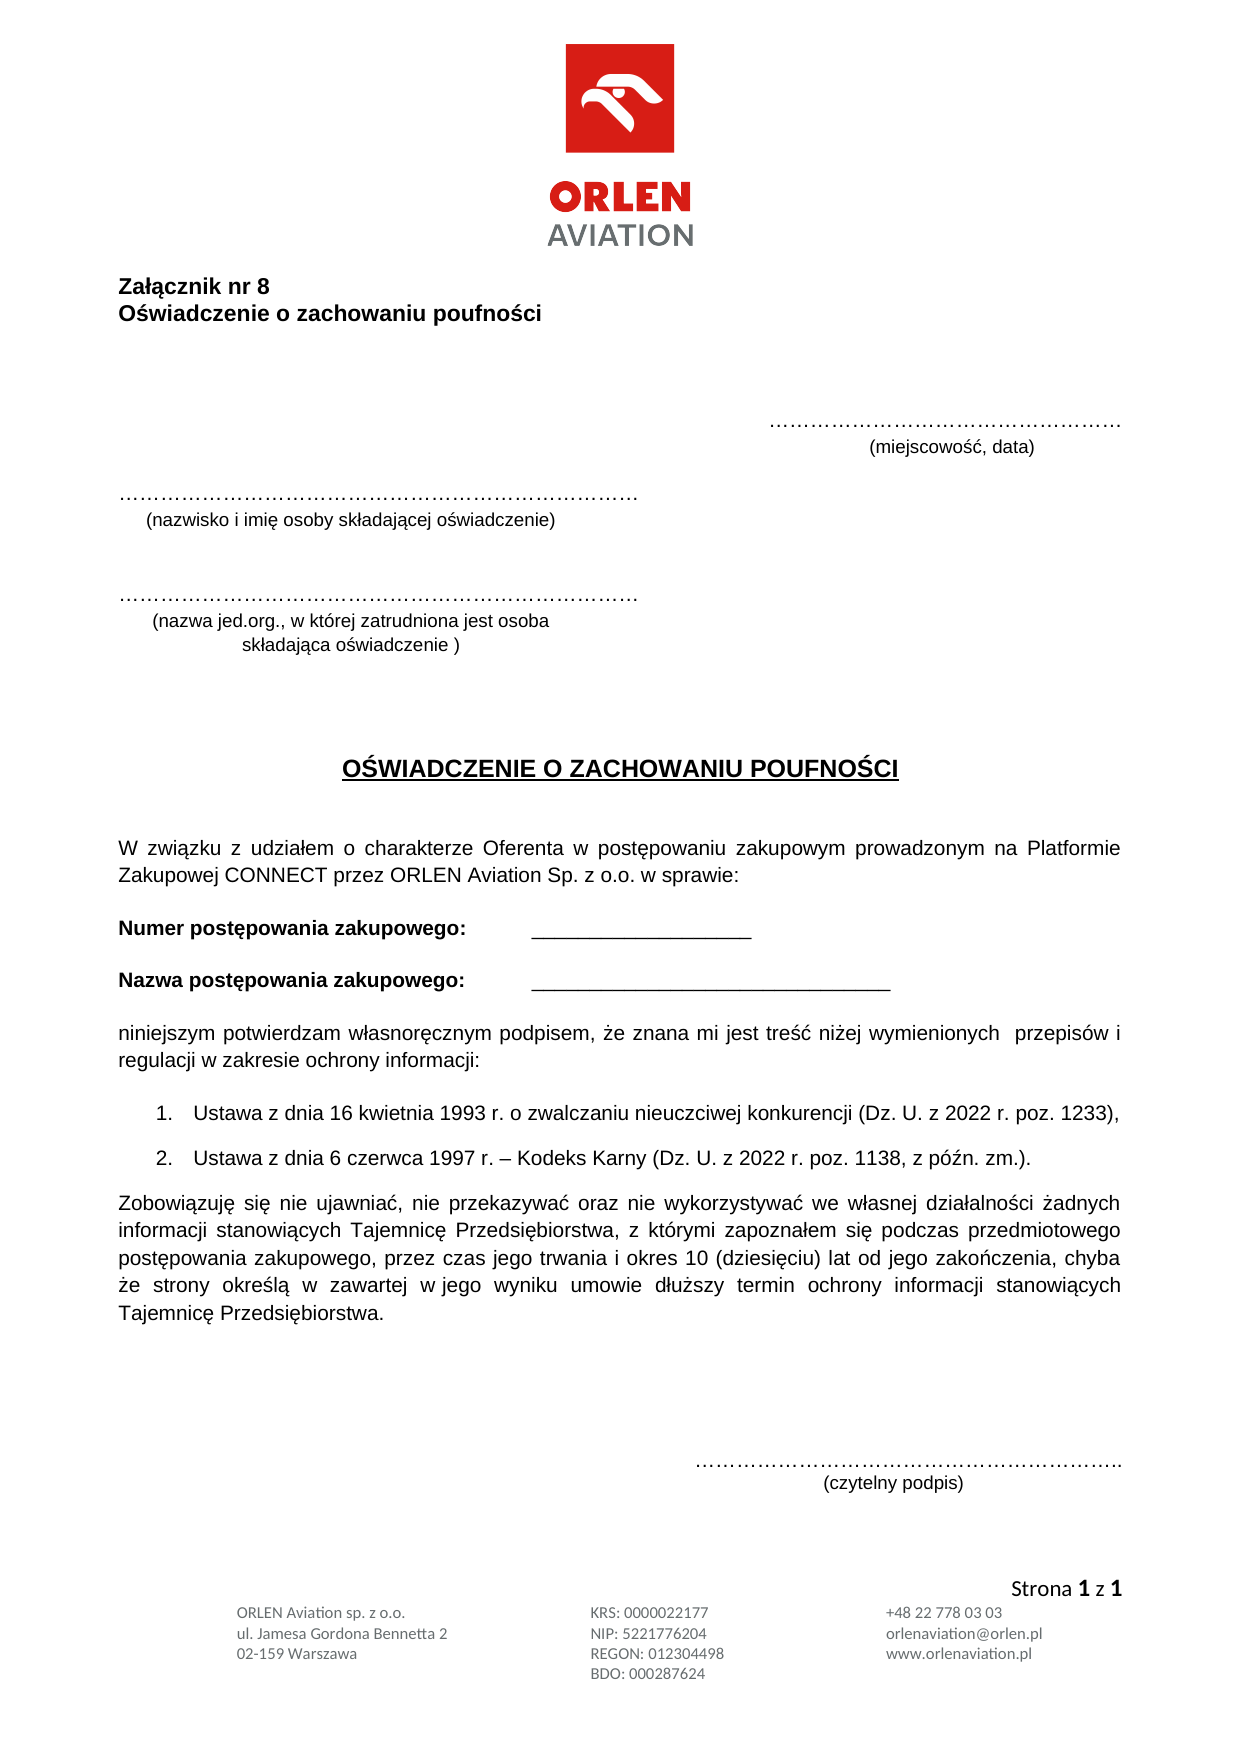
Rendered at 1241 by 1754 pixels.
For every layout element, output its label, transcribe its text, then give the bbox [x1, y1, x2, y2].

text (miejscowość, data) [708, 436, 1122, 457]
picture [547, 44, 693, 246]
text Załącznik nr 8 [118, 273, 1122, 299]
list Ustawa z dnia 16 kwietnia 1993 r. o zwalczaniu nieuczciwej konkurencji (Dz. U. z 2022 r. poz. 1233), [156, 1101, 1122, 1125]
text ………………………………………………………………… [118, 481, 1122, 505]
text Zobowiązuję się nie ujawniać, nie przekazywać oraz nie wykorzystywać we własnej działalności żadnych informacji stanowiących Tajemnicę Przedsiębiorstwa, z którymi zapoznałem się podczas przedmiotowego postępowania zakupowego, przez czas jego trwania i okres 10 (dziesięciu) lat od jego zakończenia, chyba że strony określą w zawartej w jego wyniku umowie dłuższy termin ochrony informacji stanowiących Tajemnicę Przedsiębiorstwa. [118, 1190, 1122, 1324]
text (nazwa jed.org., w której zatrudniona jest osoba składająca oświadczenie ) [118, 609, 583, 656]
text …………………………………………………….. [118, 1448, 1122, 1472]
text (czytelny podpis) [634, 1472, 1122, 1493]
text W związku z udziałem o charakterze Oferenta w postępowaniu zakupowym prowadzonym na Platformie Zakupowej CONNECT przez ORLEN Aviation Sp. z o.o. w sprawie: [118, 836, 1122, 887]
text (nazwisko i imię osoby składającej oświadczenie) [118, 509, 583, 530]
text Numer postępowania zakupowego: ___________________ [118, 916, 1122, 940]
text ………………………………………………………………… [118, 582, 1122, 606]
text Oświadczenie o zachowaniu poufności [118, 299, 1122, 326]
text Nazwa postępowania zakupowego: _______________________________ [118, 968, 1122, 992]
list Ustawa z dnia 6 czerwca 1997 r. – Kodeks Karny (Dz. U. z 2022 r. poz. 1138, z późn. zm.). [156, 1146, 1122, 1169]
text …………………………………………… [118, 408, 1122, 432]
text OŚWIADCZENIE O ZACHOWANIU POUFNOŚCI [118, 754, 1122, 783]
text niniejszym potwierdzam własnoręcznym podpisem, że znana mi jest treść niżej wymienionych przepisów i regulacji w zakresie ochrony informacji: [118, 1021, 1122, 1072]
